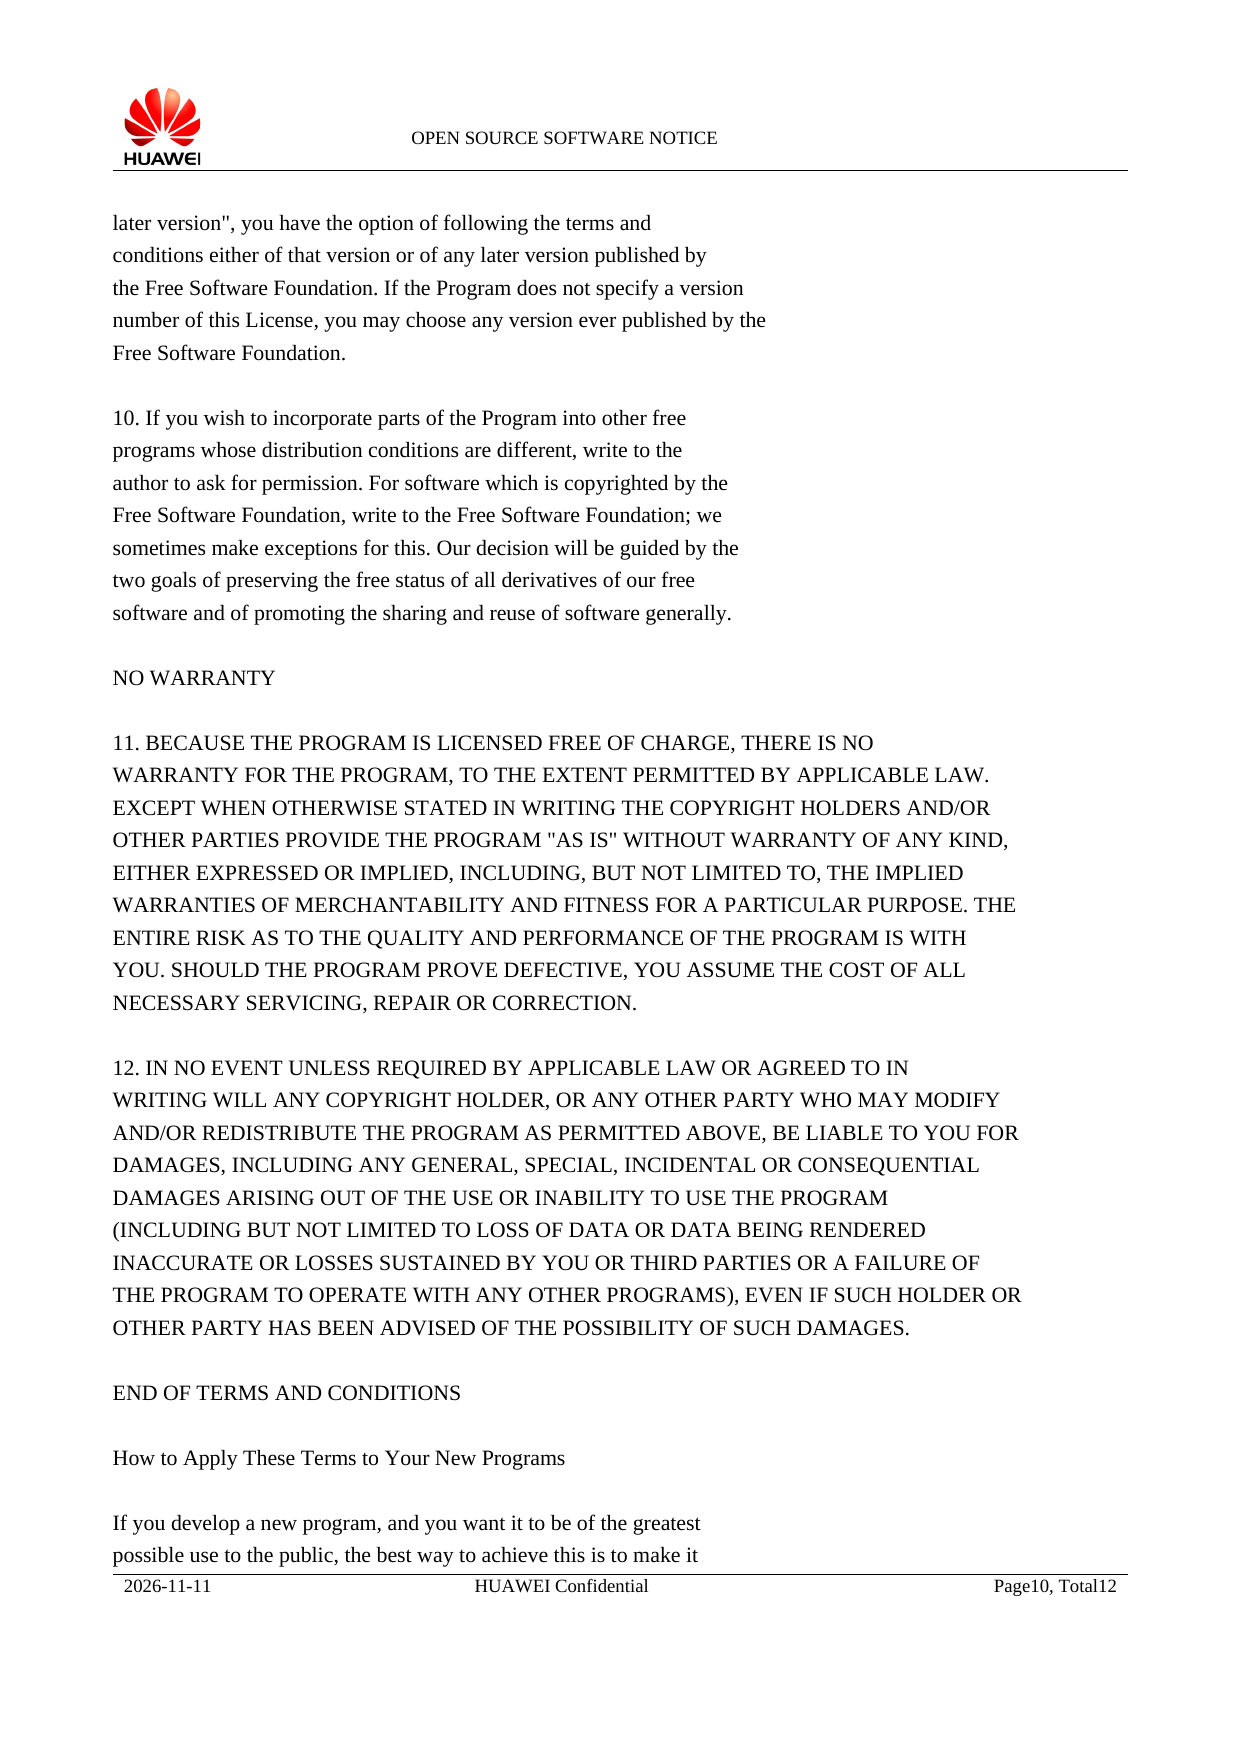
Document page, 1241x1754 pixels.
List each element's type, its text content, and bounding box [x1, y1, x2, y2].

picture [124, 88, 201, 165]
